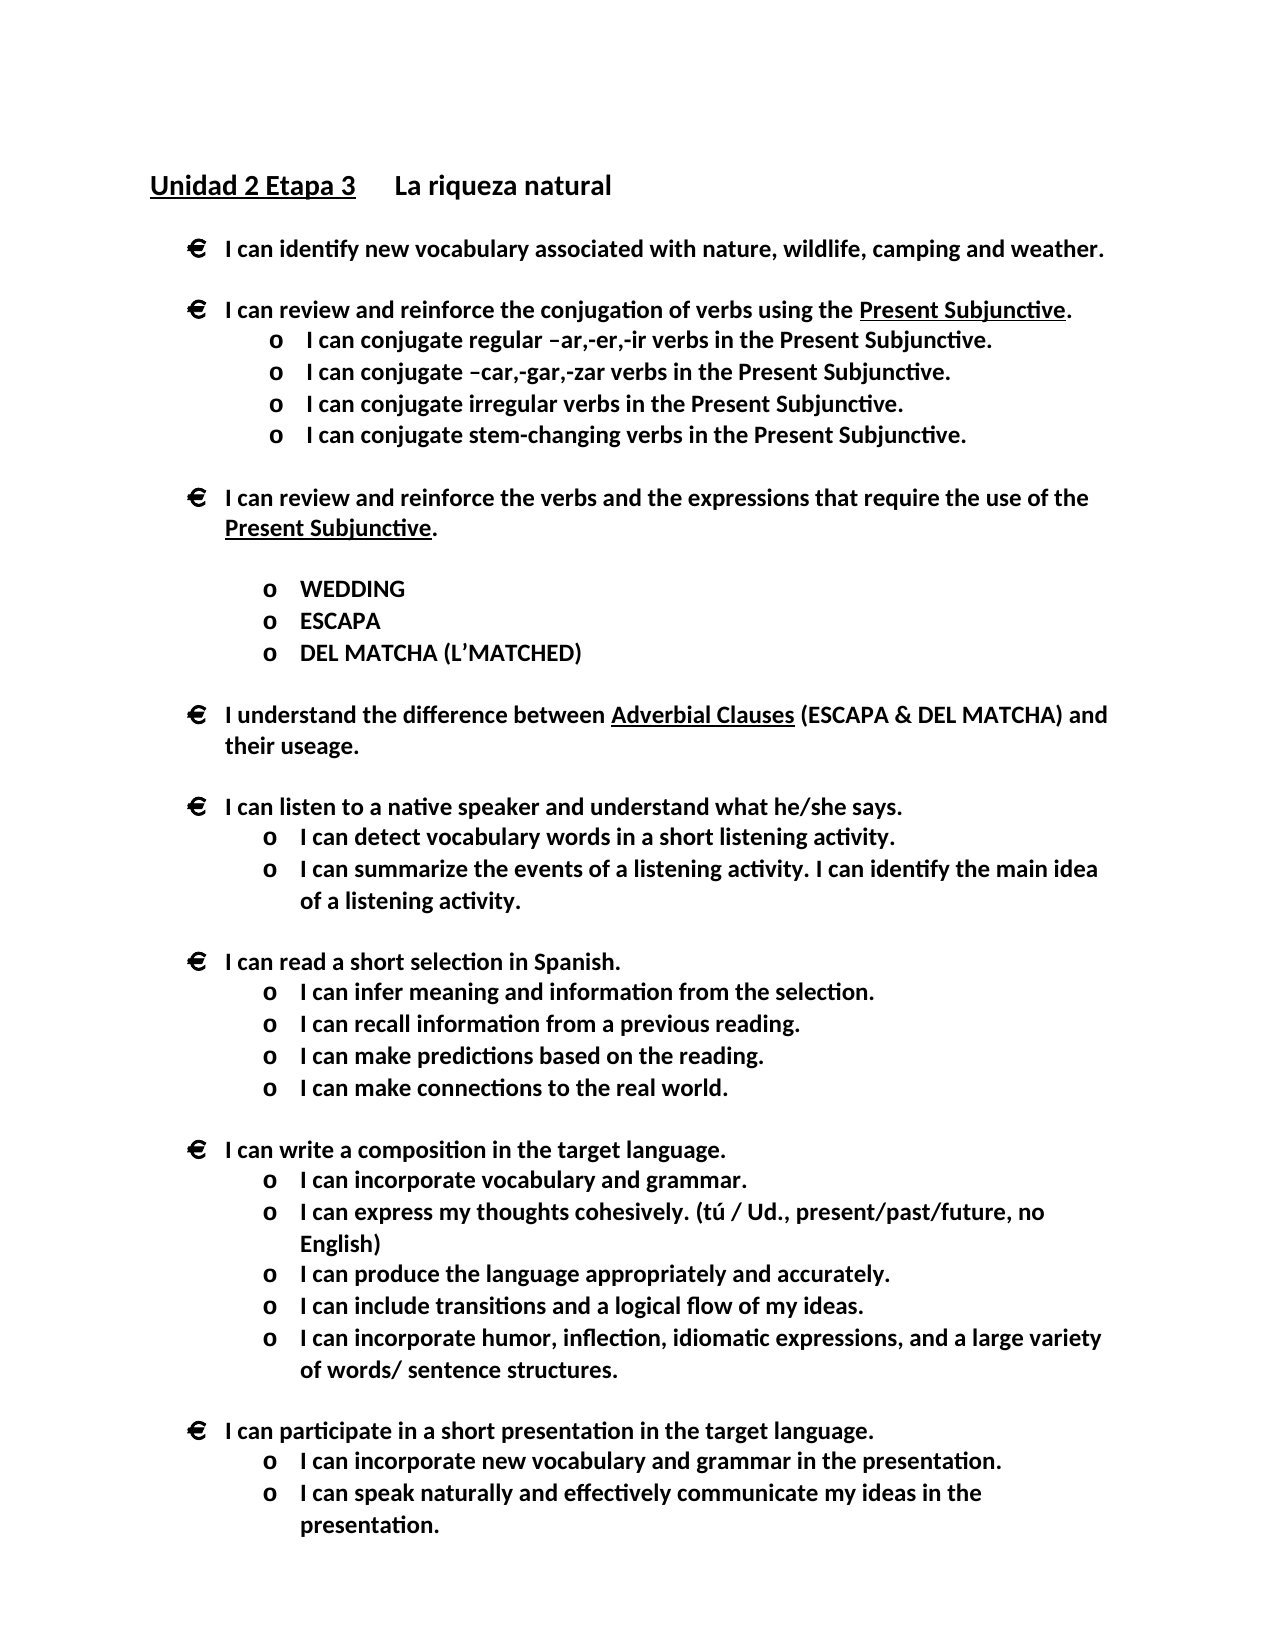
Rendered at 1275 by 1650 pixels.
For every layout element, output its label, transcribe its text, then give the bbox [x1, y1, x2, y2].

list I can incorporate humor, inflection, idiomatic expressions, and a large variety of words/ sentence structures. [262, 1322, 1125, 1384]
list I can recall information from a previous reading. [262, 1008, 1125, 1040]
list I can conjugate regular –ar,-er,-ir verbs in the Present Subjunctive. [269, 324, 1125, 356]
list I can produce the language appropriately and accurately. [262, 1259, 1125, 1290]
list I can listen to a native speaker and understand what he/she says. [187, 791, 1125, 821]
list ESCAPA [262, 605, 1125, 637]
list I can include transitions and a logical flow of my ideas. [262, 1290, 1125, 1322]
list I can make connections to the real world. [262, 1072, 1125, 1103]
list I understand the difference between Adverbial Clauses (ESCAPA & DEL MATCHA) and their useage. [187, 699, 1125, 760]
list I can speak naturally and effectively communicate my ideas in the presentation. [262, 1477, 1125, 1539]
list I can conjugate irregular verbs in the Present Subjunctive. [269, 388, 1125, 419]
list I can participate in a short presentation in the target language. [187, 1415, 1125, 1446]
text Unidad 2 Etapa 3 La riqueza natural [150, 167, 1125, 202]
list I can conjugate –car,-gar,-zar verbs in the Present Subjunctive. [269, 356, 1125, 388]
list I can review and reinforce the conjugation of verbs using the Present Subjunctive. [187, 294, 1125, 324]
list I can detect vocabulary words in a short listening activity. [262, 821, 1125, 853]
list I can review and reinforce the verbs and the expressions that require the use of the Present Subjunctive. [187, 482, 1125, 543]
list I can incorporate vocabulary and grammar. [262, 1164, 1125, 1196]
list DEL MATCHA (L’MATCHED) [262, 637, 1125, 669]
list I can summarize the events of a listening activity. I can identify the main idea of a listening activity. [262, 853, 1125, 915]
list I can read a short selection in Spanish. [187, 946, 1125, 976]
list I can conjugate stem-changing verbs in the Present Subjunctive. [269, 419, 1125, 451]
list I can make predictions based on the reading. [262, 1040, 1125, 1072]
list I can write a composition in the target language. [187, 1134, 1125, 1164]
list I can express my thoughts cohesively. (tú / Ud., present/past/future, no English) [262, 1196, 1125, 1259]
list I can identify new vocabulary associated with nature, wildlife, camping and weather. [187, 233, 1125, 263]
list I can incorporate new vocabulary and grammar in the presentation. [262, 1446, 1125, 1477]
list WEDDING [262, 573, 1125, 605]
list I can infer meaning and information from the selection. [262, 976, 1125, 1008]
